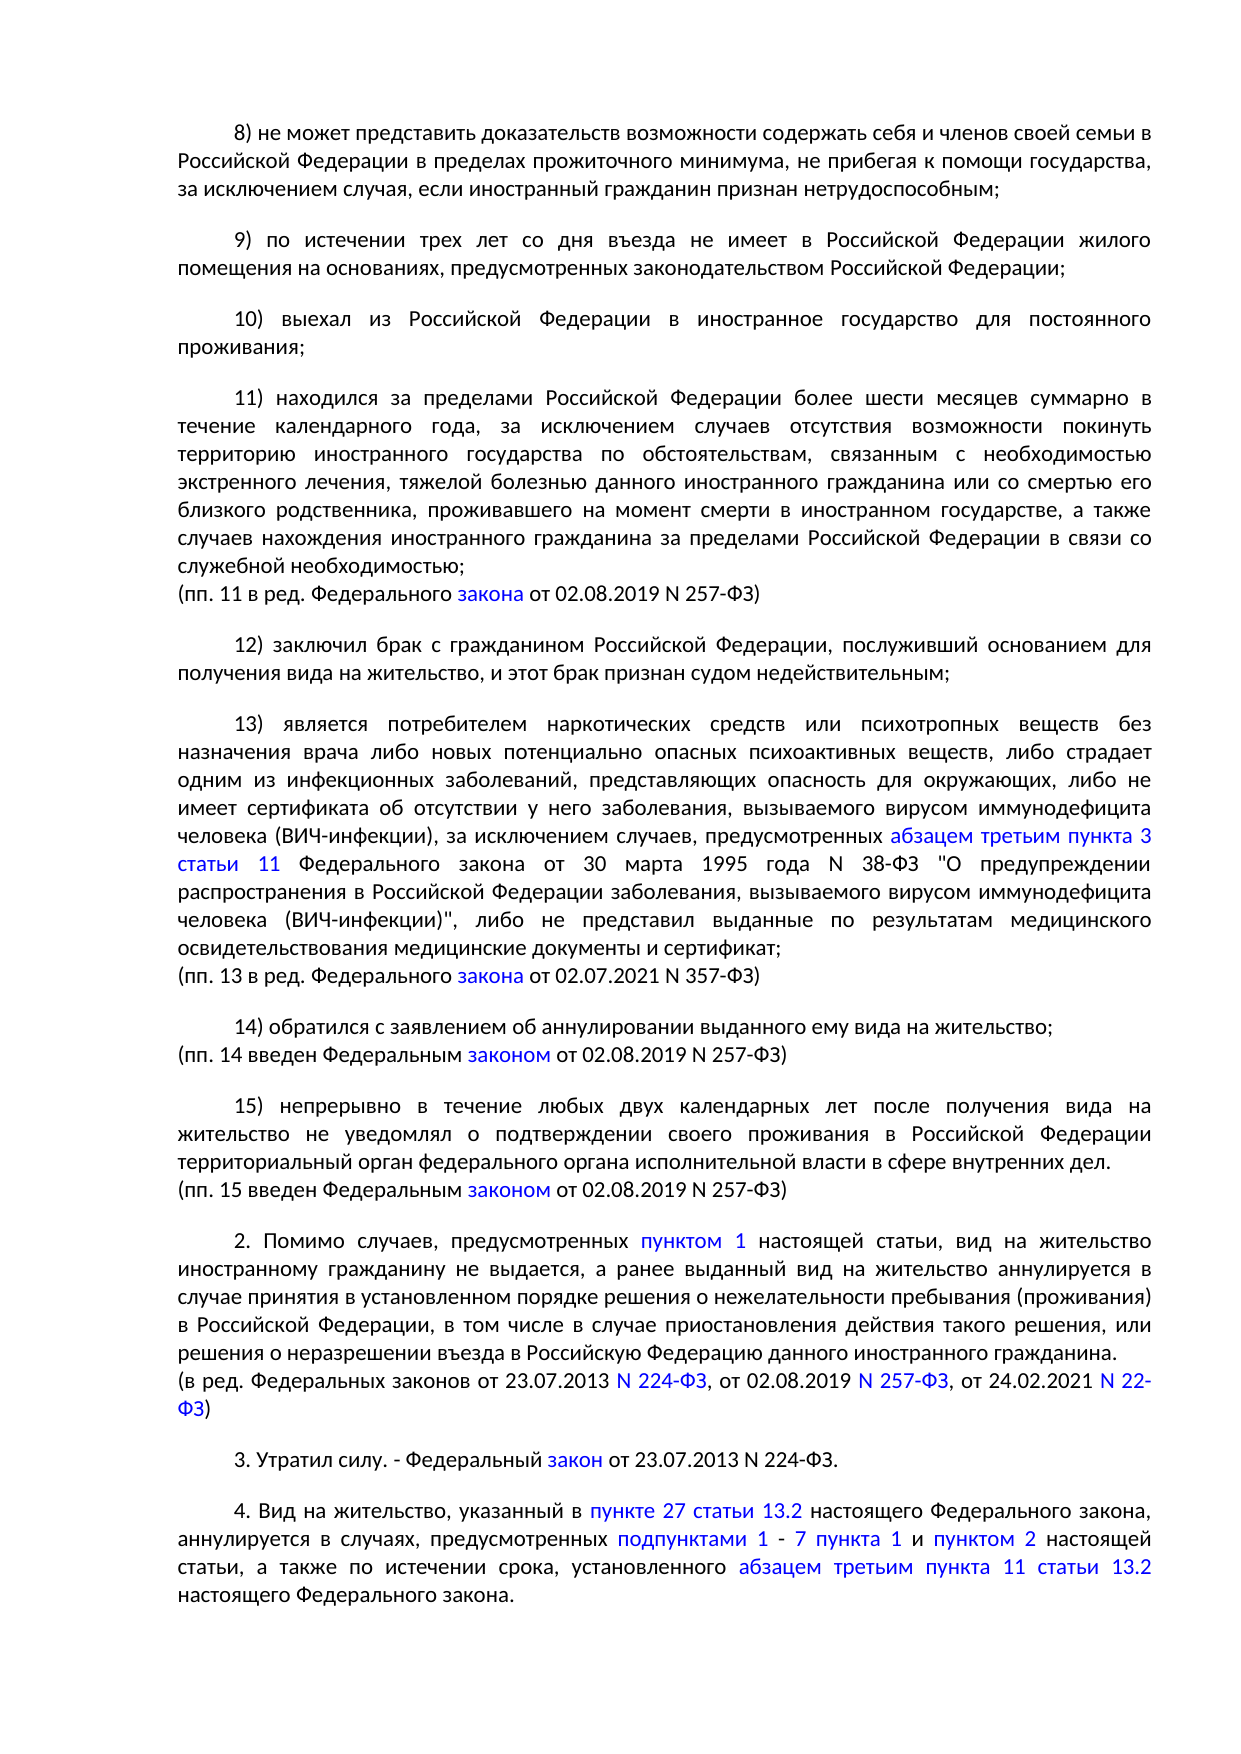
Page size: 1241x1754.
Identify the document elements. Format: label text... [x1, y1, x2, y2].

text 13) является потребителем наркотических средств или психотропных веществ без назначения врача либо новых потенциально опасных психоактивных веществ, либо страдает одним из инфекционных заболеваний, представляющих опасность для окружающих, либо не имеет сертификата об отсутствии у него заболевания, вызываемого вирусом иммунодефицита человека (ВИЧ-инфекции), за исключением случаев, предусмотренных абзацем третьим пункта 3 статьи 11 Федерального закона от 30 марта 1995 года N 38-ФЗ "О предупреждении распространения в Российской Федерации заболевания, вызываемого вирусом иммунодефицита человека (ВИЧ-инфекции)", либо не представил выданные по результатам медицинского освидетельствования медицинские документы и сертификат; [177, 709, 1152, 961]
text 12) заключил брак с гражданином Российской Федерации, послуживший основанием для получения вида на жительство, и этот брак признан судом недействительным; [177, 630, 1152, 686]
text (пп. 13 в ред. Федерального закона от 02.07.2021 N 357-ФЗ) [177, 961, 1152, 989]
text 8) не может представить доказательств возможности содержать себя и членов своей семьи в Российской Федерации в пределах прожиточного минимума, не прибегая к помощи государства, за исключением случая, если иностранный гражданин признан нетрудоспособным; [177, 118, 1152, 202]
text 9) по истечении трех лет со дня въезда не имеет в Российской Федерации жилого помещения на основаниях, предусмотренных законодательством Российской Федерации; [177, 225, 1152, 281]
text 2. Помимо случаев, предусмотренных пунктом 1 настоящей статьи, вид на жительство иностранному гражданину не выдается, а ранее выданный вид на жительство аннулируется в случае принятия в установленном порядке решения о нежелательности пребывания (проживания) в Российской Федерации, в том числе в случае приостановления действия такого решения, или решения о неразрешении въезда в Российскую Федерацию данного иностранного гражданина. [177, 1226, 1152, 1366]
text (пп. 14 введен Федеральным законом от 02.08.2019 N 257-ФЗ) [177, 1040, 1152, 1068]
text 15) непрерывно в течение любых двух календарных лет после получения вида на жительство не уведомлял о подтверждении своего проживания в Российской Федерации территориальный орган федерального органа исполнительной власти в сфере внутренних дел. [177, 1091, 1152, 1175]
text 14) обратился с заявлением об аннулировании выданного ему вида на жительство; [177, 1012, 1152, 1040]
text 4. Вид на жительство, указанный в пункте 27 статьи 13.2 настоящего Федерального закона, аннулируется в случаях, предусмотренных подпунктами 1 - 7 пункта 1 и пунктом 2 настоящей статьи, а также по истечении срока, установленного абзацем третьим пункта 11 статьи 13.2 настоящего Федерального закона. [177, 1496, 1152, 1608]
text 11) находился за пределами Российской Федерации более шести месяцев суммарно в течение календарного года, за исключением случаев отсутствия возможности покинуть территорию иностранного государства по обстоятельствам, связанным с необходимостью экстренного лечения, тяжелой болезнью данного иностранного гражданина или со смертью его близкого родственника, проживавшего на момент смерти в иностранном государстве, а также случаев нахождения иностранного гражданина за пределами Российской Федерации в связи со служебной необходимостью; [177, 383, 1152, 579]
text (пп. 11 в ред. Федерального закона от 02.08.2019 N 257-ФЗ) [177, 579, 1152, 607]
text (пп. 15 введен Федеральным законом от 02.08.2019 N 257-ФЗ) [177, 1175, 1152, 1203]
text 10) выехал из Российской Федерации в иностранное государство для постоянного проживания; [177, 304, 1152, 360]
text 3. Утратил силу. - Федеральный закон от 23.07.2013 N 224-ФЗ. [177, 1445, 1152, 1473]
text (в ред. Федеральных законов от 23.07.2013 N 224-ФЗ, от 02.08.2019 N 257-ФЗ, от 24.02.2021 N 22-ФЗ) [177, 1366, 1152, 1422]
